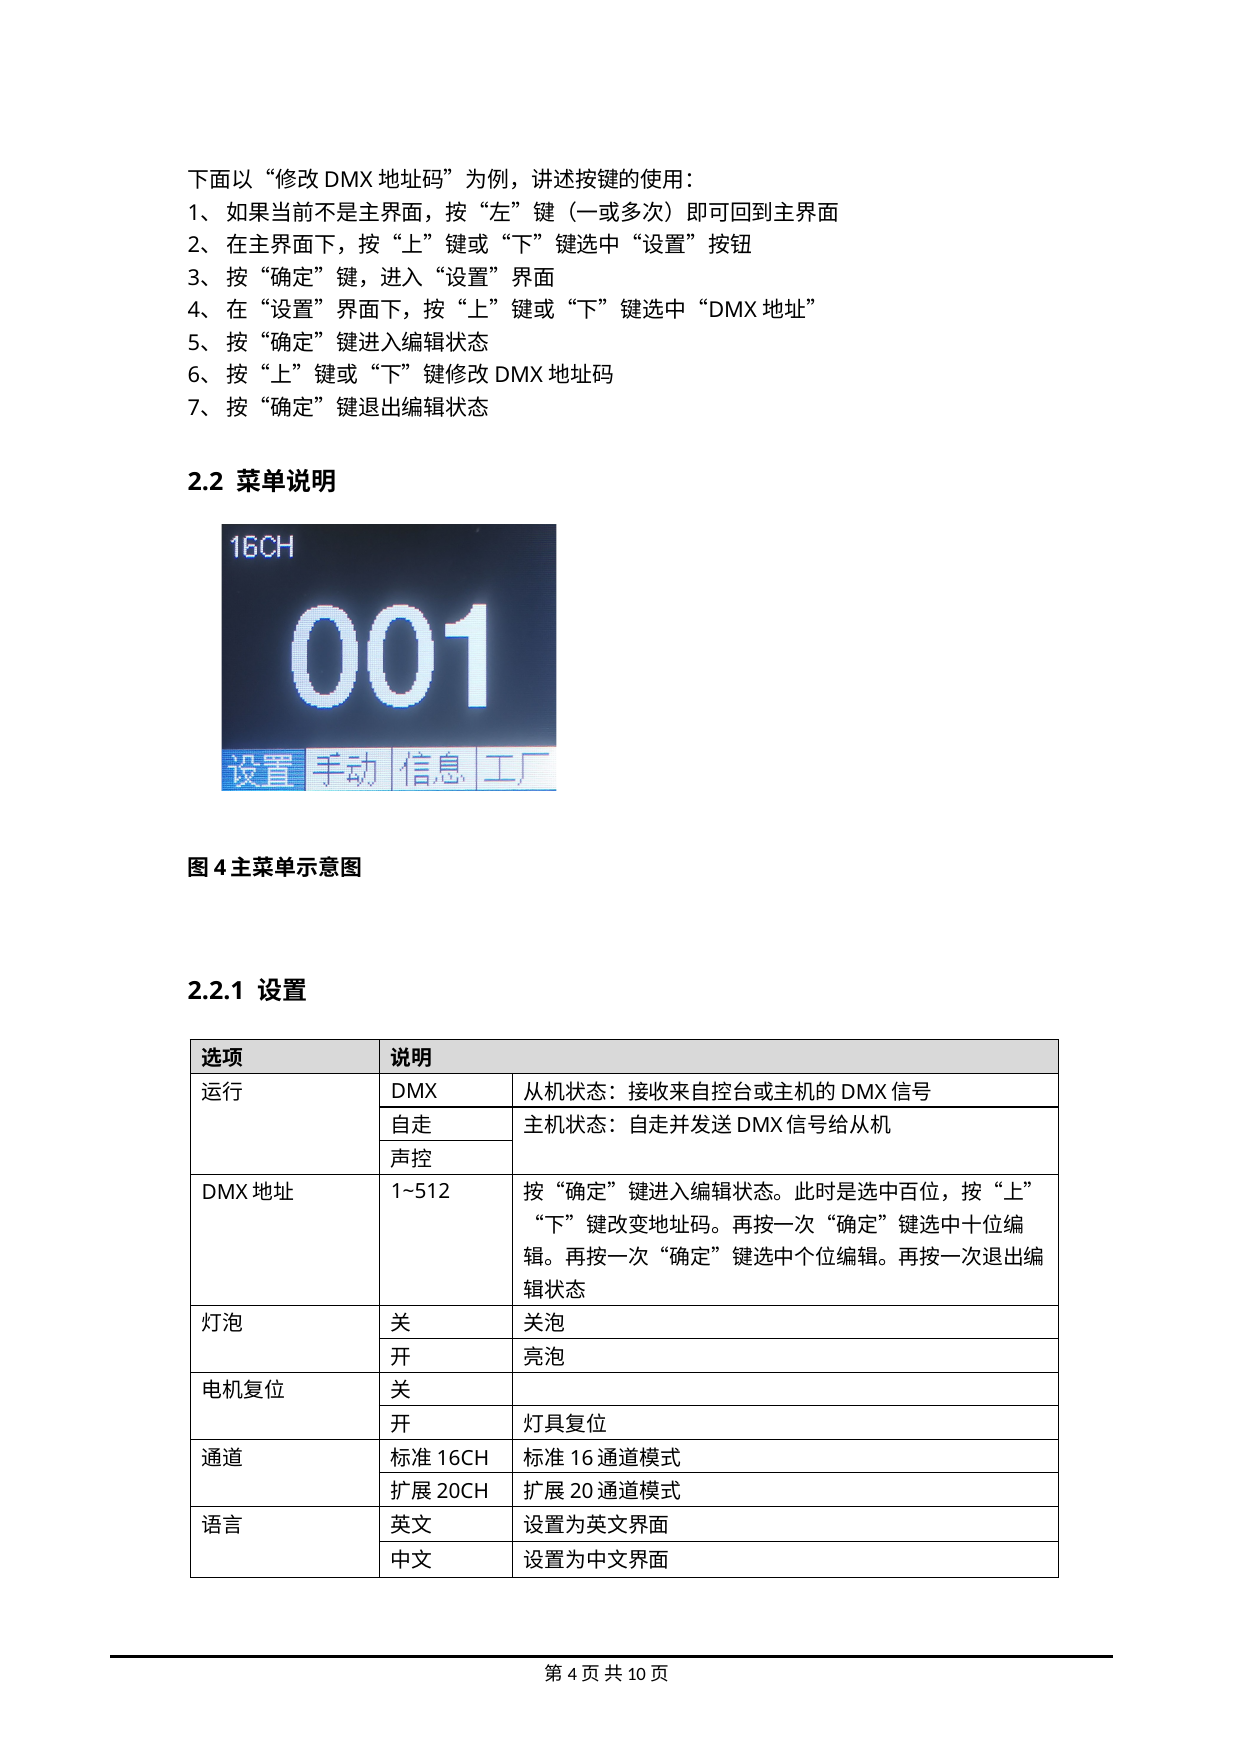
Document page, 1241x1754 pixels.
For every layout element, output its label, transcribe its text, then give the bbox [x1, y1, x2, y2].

table_header 选项 [191, 1040, 379, 1073]
table_header 说明 [380, 1040, 1058, 1073]
table_cell 电机复位 [191, 1373, 379, 1439]
text 6、 按“上”键或“下”键修改 DMX 地址码 [187, 357, 1053, 389]
text 图4主菜单示意图 [187, 849, 1053, 882]
text 3、 按“确定”键，进入“设置”界面 [187, 259, 1053, 292]
table_cell 开 [380, 1406, 512, 1439]
picture [221, 524, 557, 791]
table_cell 主机状态：自走并发送DMX信号给从机 [513, 1108, 1058, 1173]
table_cell 语言 [191, 1507, 379, 1577]
table_cell 运行 [191, 1074, 379, 1173]
table_cell DMX [380, 1074, 512, 1106]
table_cell 标准16通道模式 [513, 1440, 1058, 1472]
table_cell 扩展20CH [380, 1473, 512, 1506]
table_cell 设置为英文界面 [513, 1507, 1058, 1541]
table_cell 1~512 [380, 1175, 512, 1304]
subtitle 2.2 菜单说明 [187, 447, 1053, 512]
text 1、 如果当前不是主界面，按“左”键（一或多次）即可回到主界面 [187, 194, 1053, 227]
table_cell 灯泡 [191, 1306, 379, 1372]
text 7、 按“确定”键退出编辑状态 [187, 389, 1053, 422]
table_cell 标准16CH [380, 1440, 512, 1472]
table_cell 灯具复位 [513, 1406, 1058, 1439]
table_cell 关 [380, 1306, 512, 1338]
text 下面以“修改 DMX 地址码”为例，讲述按键的使用： [187, 162, 1053, 194]
table_cell 扩展20通道模式 [513, 1473, 1058, 1506]
table_cell 英文 [380, 1507, 512, 1541]
table_cell 关 [380, 1373, 512, 1405]
table_cell 按“确定”键进入编辑状态。此时是选中百位，按“上”“下”键改变地址码。再按一次“确定”键选中十位编辑。再按一次“确定”键选中个位编辑。再按一次退出编辑状态 [513, 1175, 1058, 1304]
table_cell 中文 [380, 1542, 512, 1577]
table_cell 通道 [191, 1440, 379, 1506]
text 5、 按“确定”键进入编辑状态 [187, 324, 1053, 357]
subtitle 2.2.1 设置 [187, 956, 1053, 1021]
table_cell [513, 1373, 1058, 1405]
text 2、 在主界面下，按“上”键或“下”键选中“设置”按钮 [187, 227, 1053, 259]
table_cell 亮泡 [513, 1339, 1058, 1372]
table_cell 自走 [380, 1108, 512, 1140]
table_cell 开 [380, 1339, 512, 1372]
table_cell 设置为中文界面 [513, 1542, 1058, 1577]
table_cell DMX地址 [191, 1175, 379, 1304]
table_cell 声控 [380, 1141, 512, 1173]
text 4、 在“设置”界面下，按“上”键或“下”键选中“DMX 地址” [187, 292, 1053, 324]
table_cell 关泡 [513, 1306, 1058, 1338]
table_cell 从机状态：接收来自控台或主机的DMX信号 [513, 1074, 1058, 1106]
